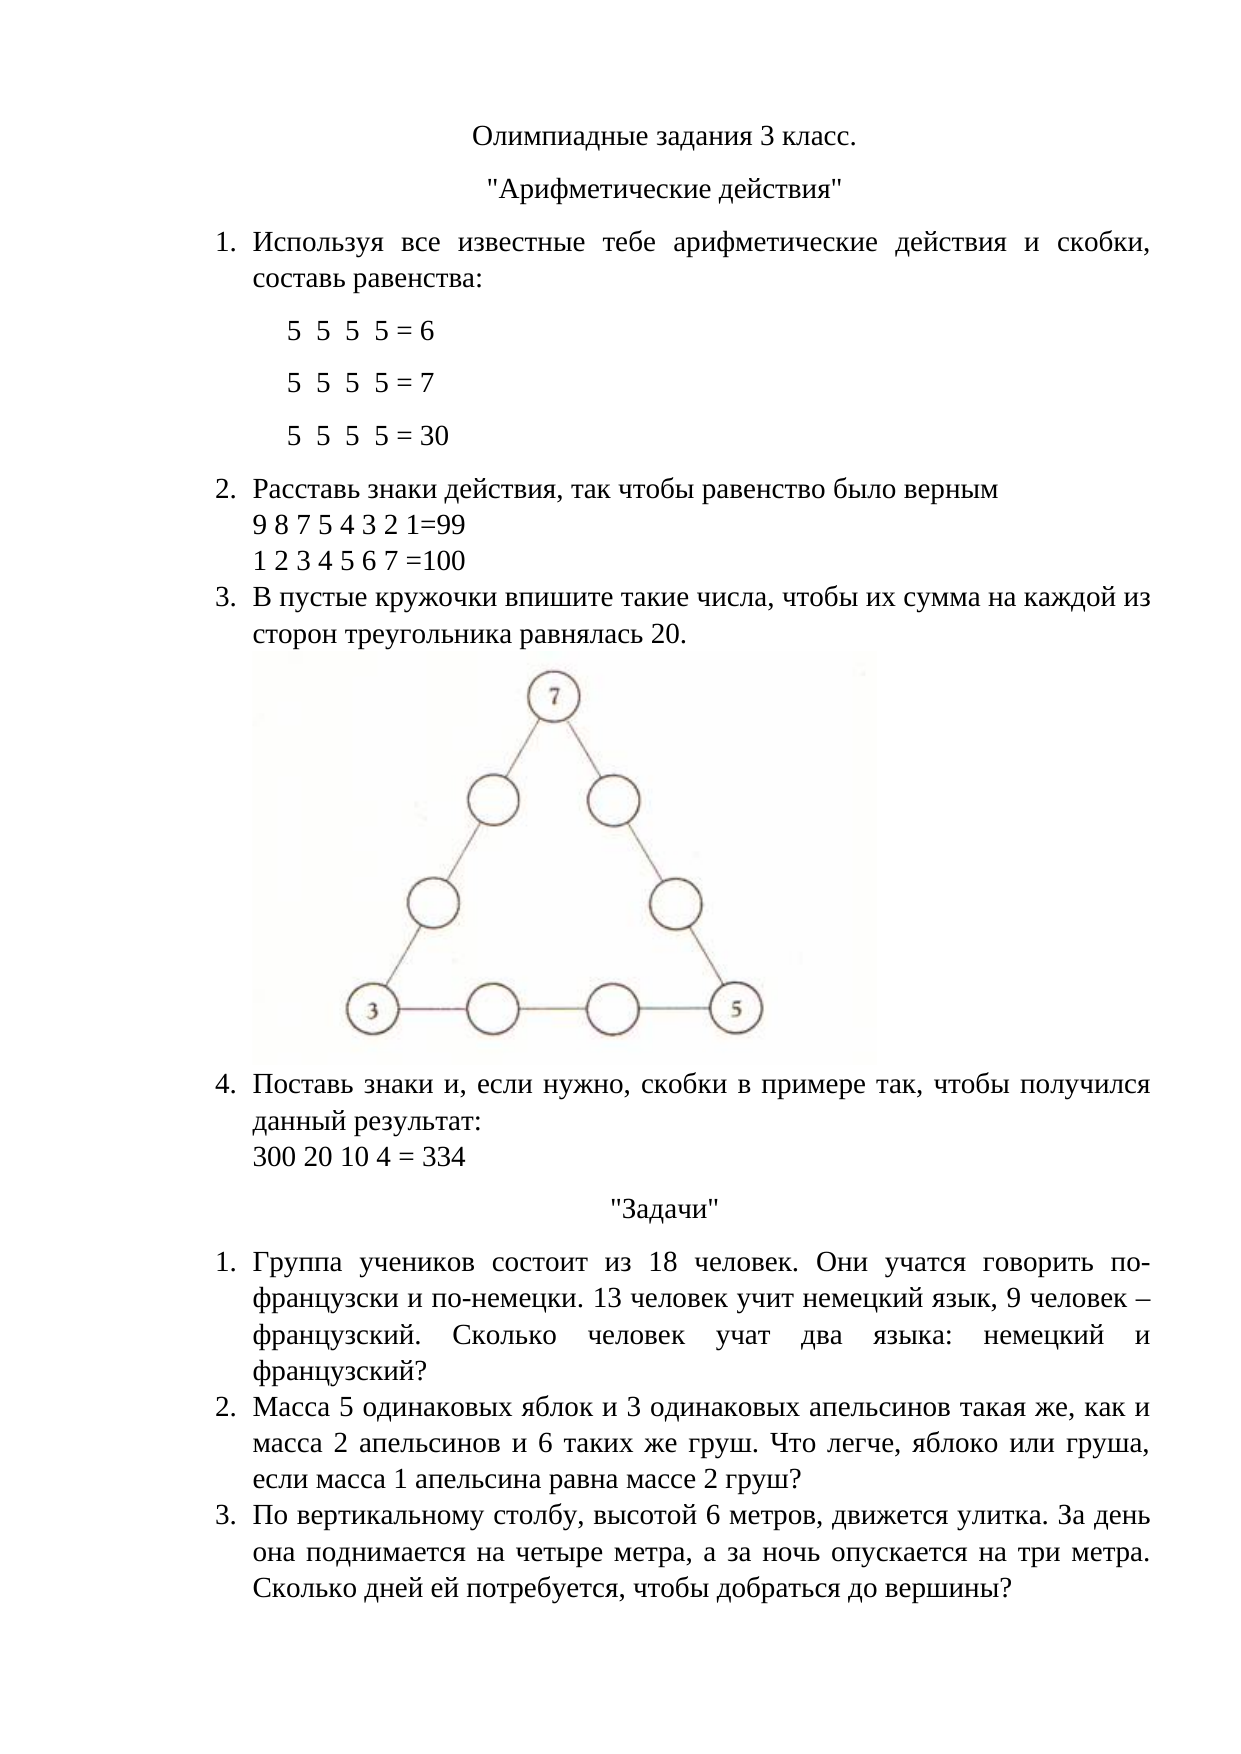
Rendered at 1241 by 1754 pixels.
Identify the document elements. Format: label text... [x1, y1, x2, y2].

text 5 5 5 5 = 7 [177, 366, 1152, 399]
list В пустые кружочки впишите такие числа, чтобы их сумма на каждой из сторон треугольника равнялась 20. [215, 579, 1152, 649]
list Расставь знаки действия, так чтобы равенство было верным [215, 471, 1152, 505]
list 300 20 10 4 = 334 [252, 1139, 1152, 1172]
list Масса 5 одинаковых яблок и 3 одинаковых апельсинов такая же, как и масса 2 апельсинов и 6 таких же груш. Что легче, яблоко или груша, если масса 1 апельсина равна массе 2 груш? [215, 1389, 1152, 1495]
text 5 5 5 5 = 6 [177, 313, 1152, 346]
text "Задачи" [177, 1192, 1152, 1225]
list По вертикальному столбу, высотой 6 метров, движется улитка. За день она поднимается на четыре метра, а за ночь опускается на три метра. Сколько дней ей потребуется, чтобы добраться до вершины? [215, 1497, 1152, 1603]
list Используя все известные тебе арифметические действия и скобки, составь равенства: [215, 224, 1152, 293]
list Поставь знаки и, если нужно, скобки в примере так, чтобы получился данный результат: [215, 1067, 1152, 1136]
text 5 5 5 5 = 30 [177, 418, 1152, 452]
list 9 8 7 5 4 3 2 1=99 [252, 507, 1152, 541]
list 1 2 3 4 5 6 7 =100 [252, 543, 1152, 577]
picture [252, 651, 878, 1065]
text "Арифметические действия" [177, 171, 1152, 204]
list Группа учеников состоит из 18 человек. Они учатся говорить по-французски и по-немецки. 13 человек учит немецкий язык, 9 человек – французский. Сколько человек учат два языка: немецкий и французский? [215, 1244, 1152, 1386]
text Олимпиадные задания 3 класс. [177, 118, 1152, 152]
